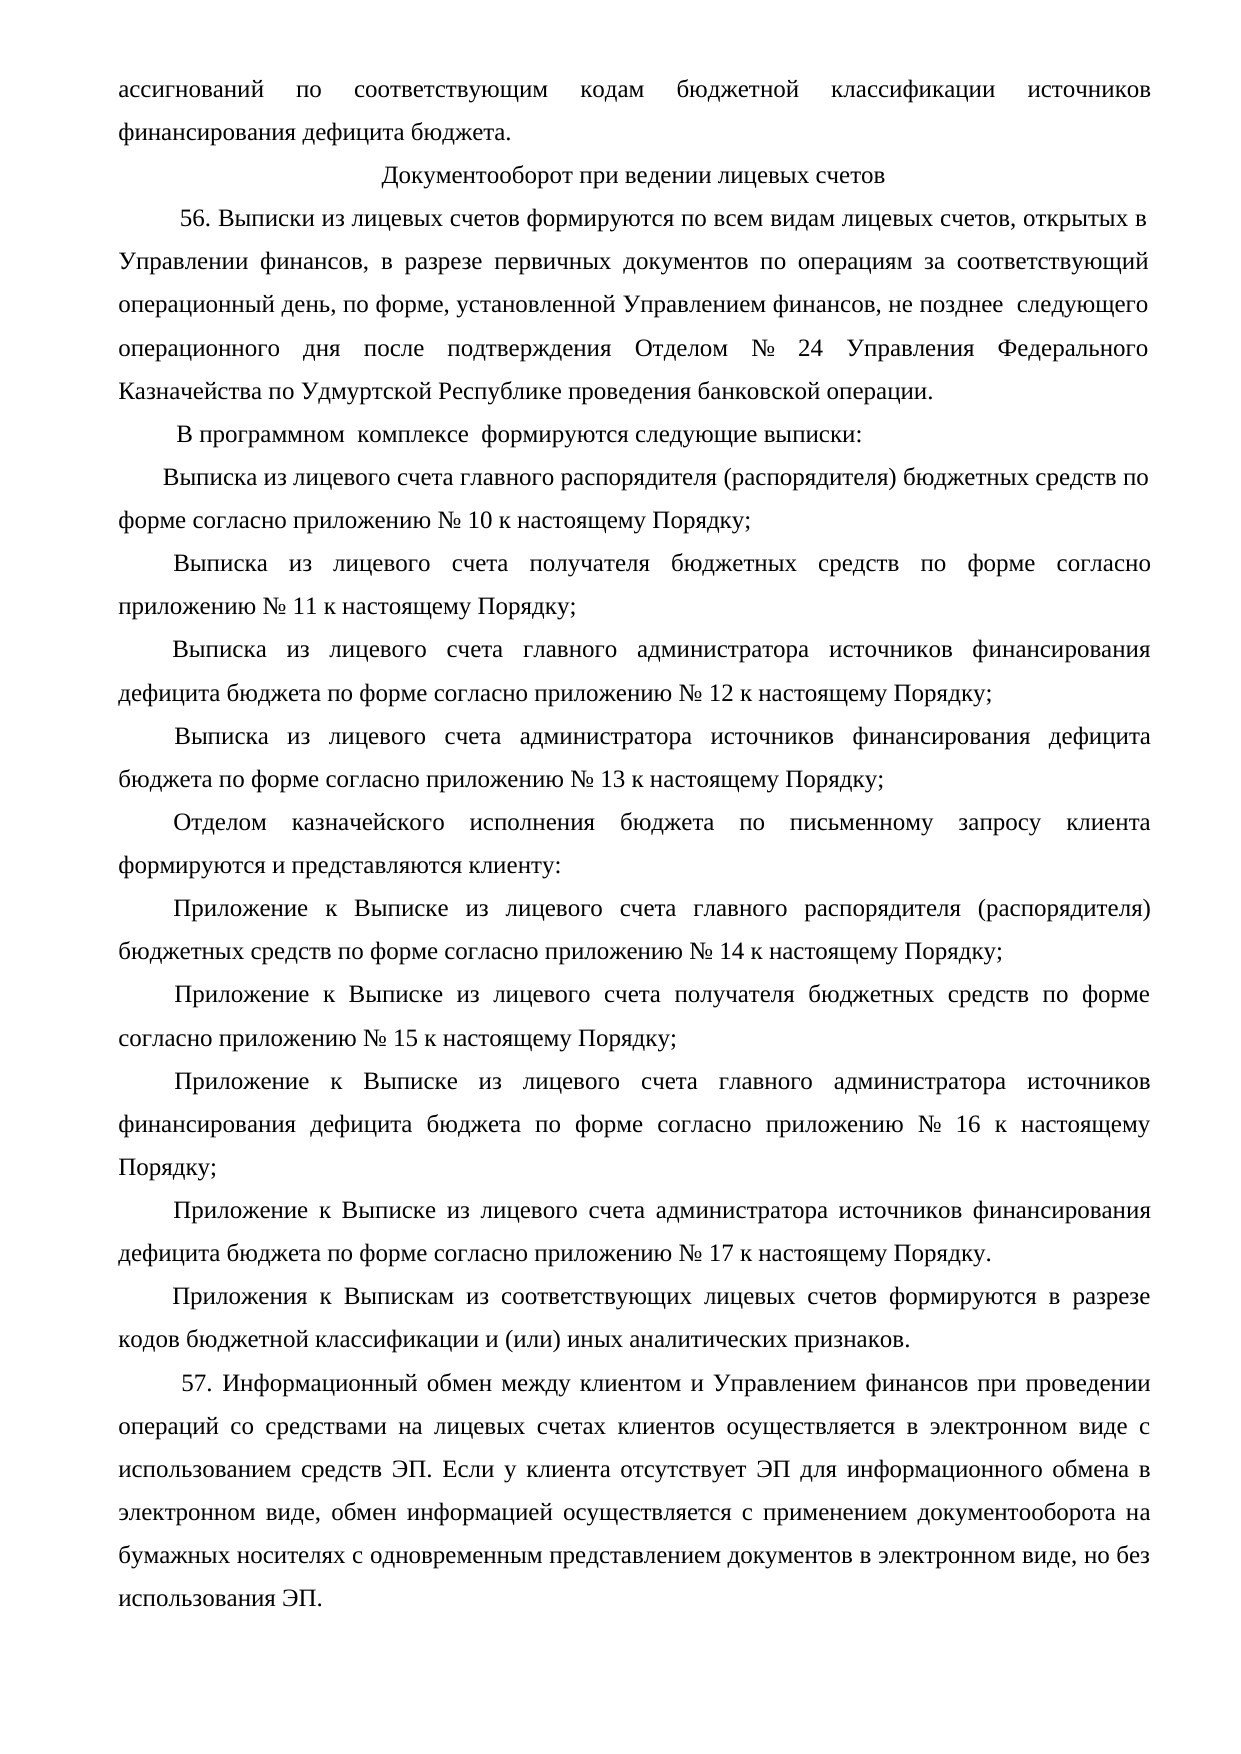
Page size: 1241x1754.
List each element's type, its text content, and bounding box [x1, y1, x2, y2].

text Приложение к Выписке из лицевого счета получателя бюджетных средств по форме согласно приложению № 15 к настоящему Порядку; [118, 979, 1152, 1051]
text 57. Информационный обмен между клиентом и Управлением финансов при проведении операций со средствами на лицевых счетах клиентов осуществляется в электронном виде с использованием средств ЭП. Если у клиента отсутствует ЭП для информационного обмена в электронном виде, обмен информацией осуществляется с применением документооборота на бумажных носителях с одновременным представлением документов в электронном виде, но без использования ЭП. [118, 1368, 1152, 1612]
text Документооборот при ведении лицевых счетов [118, 160, 1149, 189]
text Выписка из лицевого счета главного администратора источников финансирования дефицита бюджета по форме согласно приложению № 12 к настоящему Порядку; [118, 634, 1152, 706]
text Отделом казначейского исполнения бюджета по письменному запросу клиента формируются и представляются клиенту: [118, 807, 1152, 879]
text Выписка из лицевого счета администратора источников финансирования дефицита бюджета по форме согласно приложению № 13 к настоящему Порядку; [118, 721, 1152, 793]
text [118, 74, 1152, 146]
text Выписка из лицевого счета главного распорядителя (распорядителя) бюджетных средств по форме согласно приложению № 10 к настоящему Порядку; [61, 462, 1152, 534]
text Приложение к Выписке из лицевого счета администратора источников финансирования дефицита бюджета по форме согласно приложению № 17 к настоящему Порядку. [118, 1195, 1152, 1267]
text Приложение к Выписке из лицевого счета главного администратора источников финансирования дефицита бюджета по форме согласно приложению № 16 к настоящему Порядку; [118, 1066, 1152, 1181]
text 56. Выписки из лицевых счетов формируются по всем видам лицевых счетов, открытых в Управлении финансов, в разрезе первичных документов по операциям за соответствующий операционный день, по форме, установленной Управлением финансов, не позднее следующего операционного дня после подтверждения Отделом № 24 Управления Федерального Казначейства по Удмуртской Республике проведения банковской операции. [118, 203, 1150, 404]
text В программном комплексе формируются следующие выписки: [118, 419, 1152, 448]
text Приложения к Выпискам из соответствующих лицевых счетов формируются в разрезе кодов бюджетной классификации и (или) иных аналитических признаков. [118, 1281, 1152, 1353]
text Выписка из лицевого счета получателя бюджетных средств по форме согласно приложению № 11 к настоящему Порядку; [118, 548, 1152, 620]
text Приложение к Выписке из лицевого счета главного распорядителя (распорядителя) бюджетных средств по форме согласно приложению № 14 к настоящему Порядку; [118, 893, 1152, 965]
